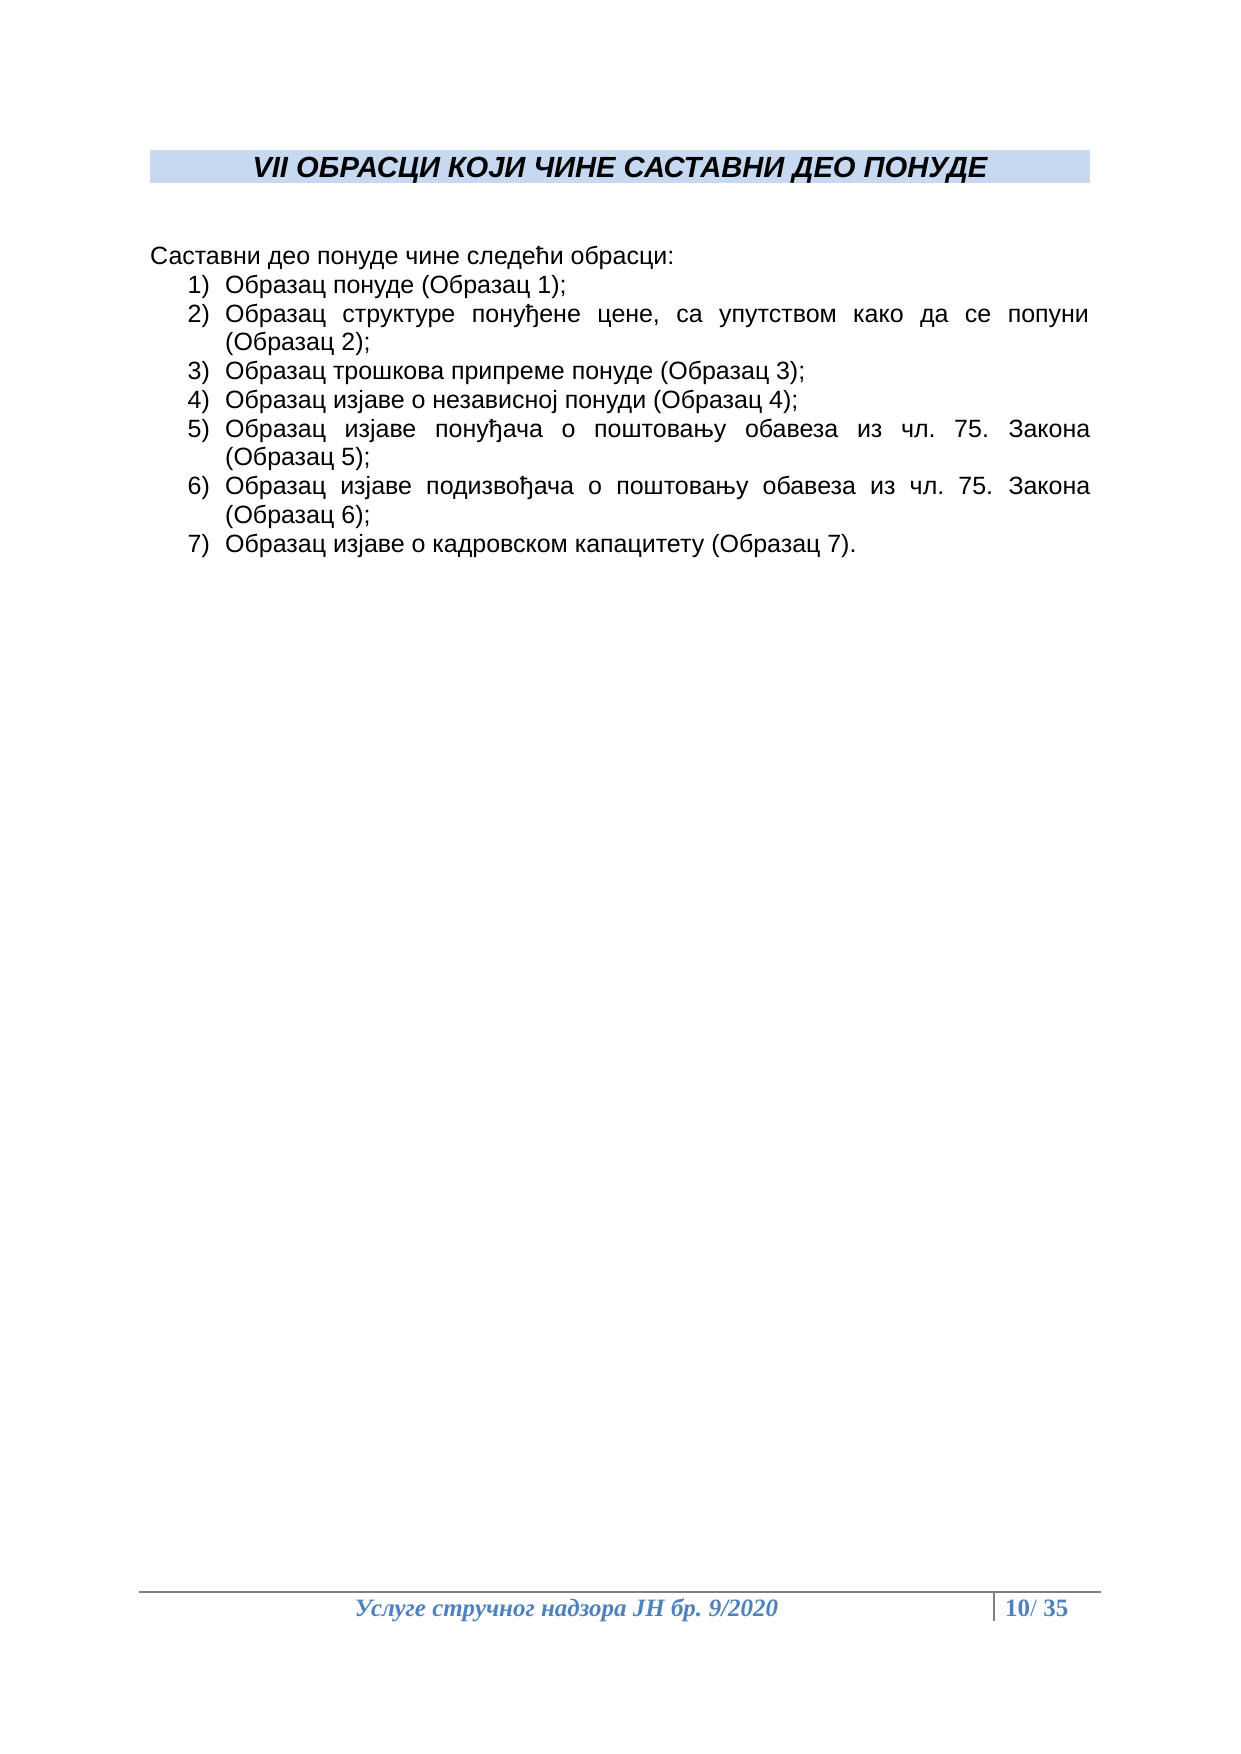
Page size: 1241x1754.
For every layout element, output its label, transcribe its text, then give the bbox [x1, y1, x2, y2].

list Образац изјаве о независној понуди (Образац 4); [187, 385, 1090, 413]
list Саставни део понуде чине следећи обрасци: [150, 241, 1090, 270]
list Образац понуде (Образац 1); [187, 270, 1090, 298]
list Образац трошкова припреме понуде (Образац 3); [187, 356, 1090, 385]
list Образац изјаве о кадровском капацитету (Образац 7). [187, 528, 1090, 557]
list Образац изјаве подизвођача о поштовању обавеза из чл. 75. Закона (Образац 6); [187, 471, 1090, 528]
list Образац структуре понуђене цене, са упутством како да се попуни (Образац 2); [187, 298, 1090, 356]
list Образац изјаве понуђача о поштовању обавеза из чл. 75. Закона (Образац 5); [187, 413, 1090, 471]
list VII ОБРАСЦИ КОЈИ ЧИНЕ САСТАВНИ ДЕО ПОНУДЕ [150, 150, 1090, 183]
